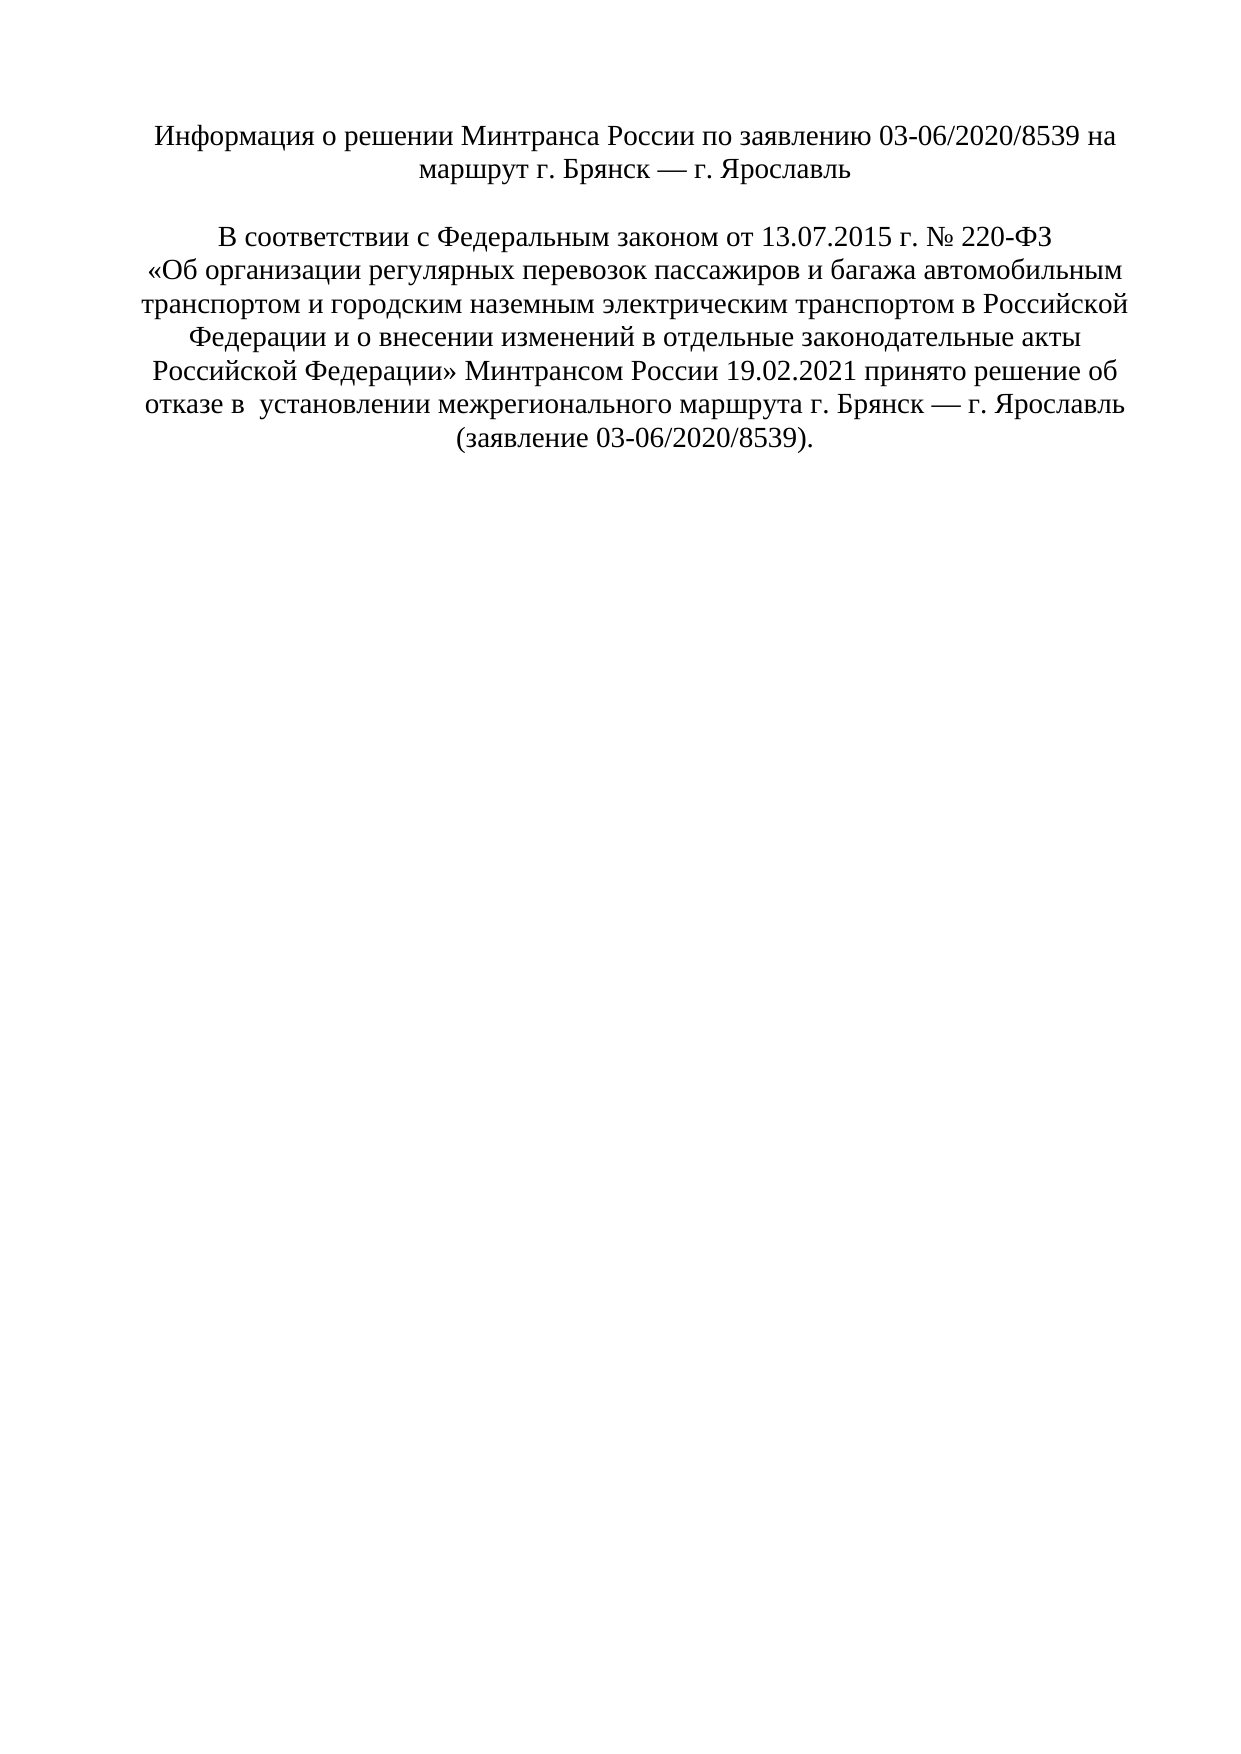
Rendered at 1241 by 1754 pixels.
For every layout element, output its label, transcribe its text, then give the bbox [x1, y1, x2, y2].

text В соответствии с Федеральным законом от 13.07.2015 г. № 220-ФЗ «Об организации регулярных перевозок пассажиров и багажа автомобильным транспортом и городским наземным электрическим транспортом в Российской Федерации и о внесении изменений в отдельные законодательные акты Российской Федерации» Минтрансом России 19.02.2021 принято решение об отказе в установлении межрегионального маршрута г. Брянск — г. Ярославль (заявление 03-06/2020/8539). [118, 219, 1152, 453]
text Информация о решении Минтранса России по заявлению 03-06/2020/8539 на маршрут г. Брянск — г. Ярославль [118, 118, 1152, 185]
